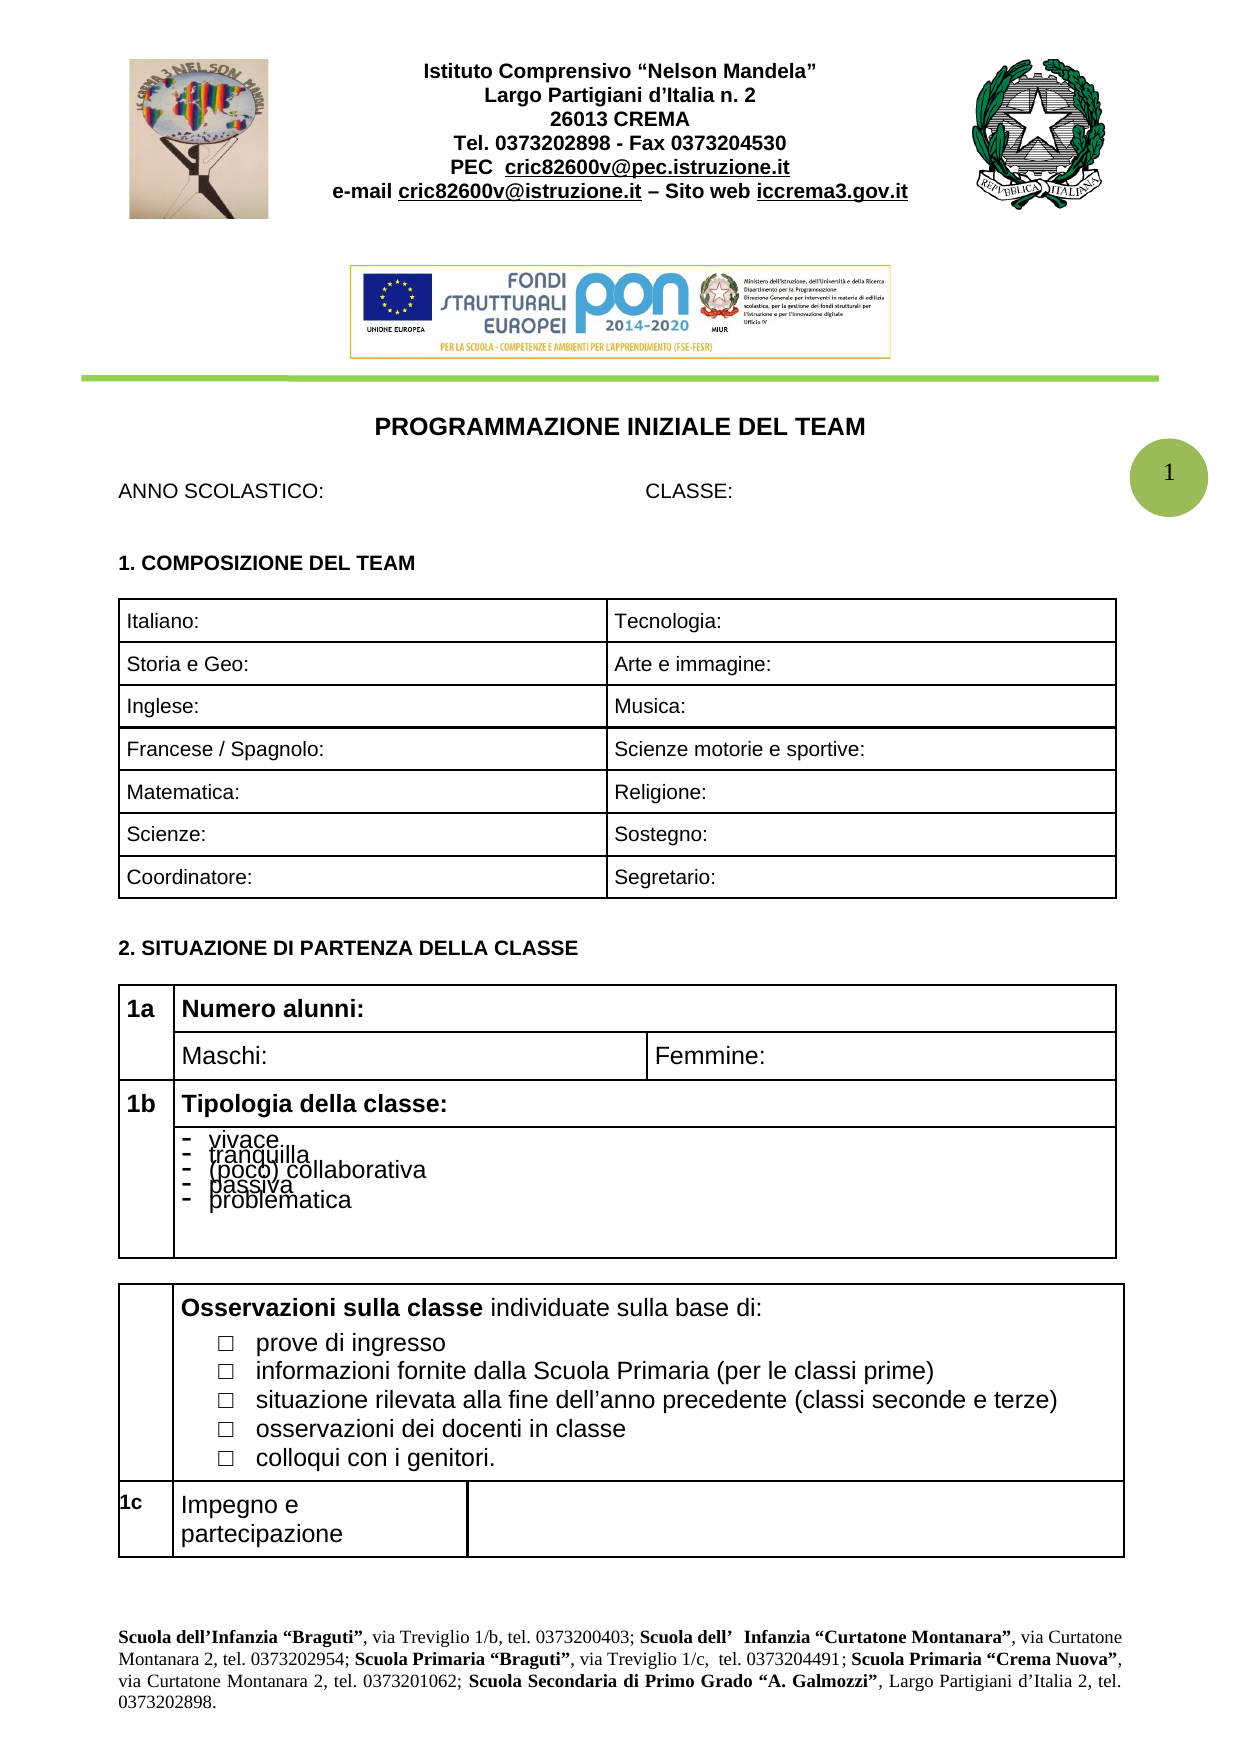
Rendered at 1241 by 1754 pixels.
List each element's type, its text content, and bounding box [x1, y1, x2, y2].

table_cell [469, 1482, 1123, 1556]
table_cell Musica: [608, 686, 1115, 726]
text PROGRAMMAZIONE INIZIALE DEL TEAM [118, 411, 1122, 440]
table_cell Storia e Geo: [120, 643, 606, 684]
picture [129, 59, 269, 219]
table_cell Religione: [608, 771, 1115, 812]
table_cell Coordinatore: [120, 857, 606, 897]
text 2. SITUAZIONE DI PARTENZA DELLA CLASSE [118, 936, 1122, 959]
picture [349, 265, 891, 359]
table_cell 1b [120, 1081, 173, 1257]
table_cell Tipologia della classe: [175, 1081, 1115, 1126]
table_cell 1c [120, 1482, 172, 1556]
table_cell Francese / Spagnolo: [120, 729, 606, 769]
text CLASSE: [645, 478, 1122, 502]
table_header [120, 1285, 172, 1480]
table_cell Sostegno: [608, 814, 1115, 854]
table_cell Scienze motorie e sportive: [608, 729, 1115, 769]
text ANNO SCOLASTICO: [118, 478, 595, 502]
table_cell Impegno e partecipazione [174, 1482, 466, 1556]
table_header Numero alunni: [175, 986, 1115, 1031]
table_cell Inglese: [120, 686, 606, 726]
table_cell Scienze: [120, 814, 606, 854]
table_cell Arte e immagine: [608, 643, 1115, 684]
table_header Tecnologia: [608, 600, 1115, 641]
table_cell Femmine: [648, 1033, 1115, 1078]
table_cell Matematica: [120, 771, 606, 812]
table_header Osservazioni sulla classe individuate sulla base di: prove di ingresso informazioni fornite dalla Scuola Primaria (per le classi prime) situazione rilevata alla fine dell’anno precedente (classi seconde e terze) osservazioni dei docenti in classe colloqui con i genitori. [174, 1285, 1123, 1480]
table_cell vivace tranquilla (poco) collaborativa passiva problematica [175, 1128, 1115, 1257]
text 1. COMPOSIZIONE DEL TEAM [118, 550, 1122, 574]
table_cell Maschi: [175, 1033, 646, 1078]
table_header Italiano: [120, 600, 606, 641]
table_cell Segretario: [608, 857, 1115, 897]
table_header 1a [120, 986, 173, 1078]
